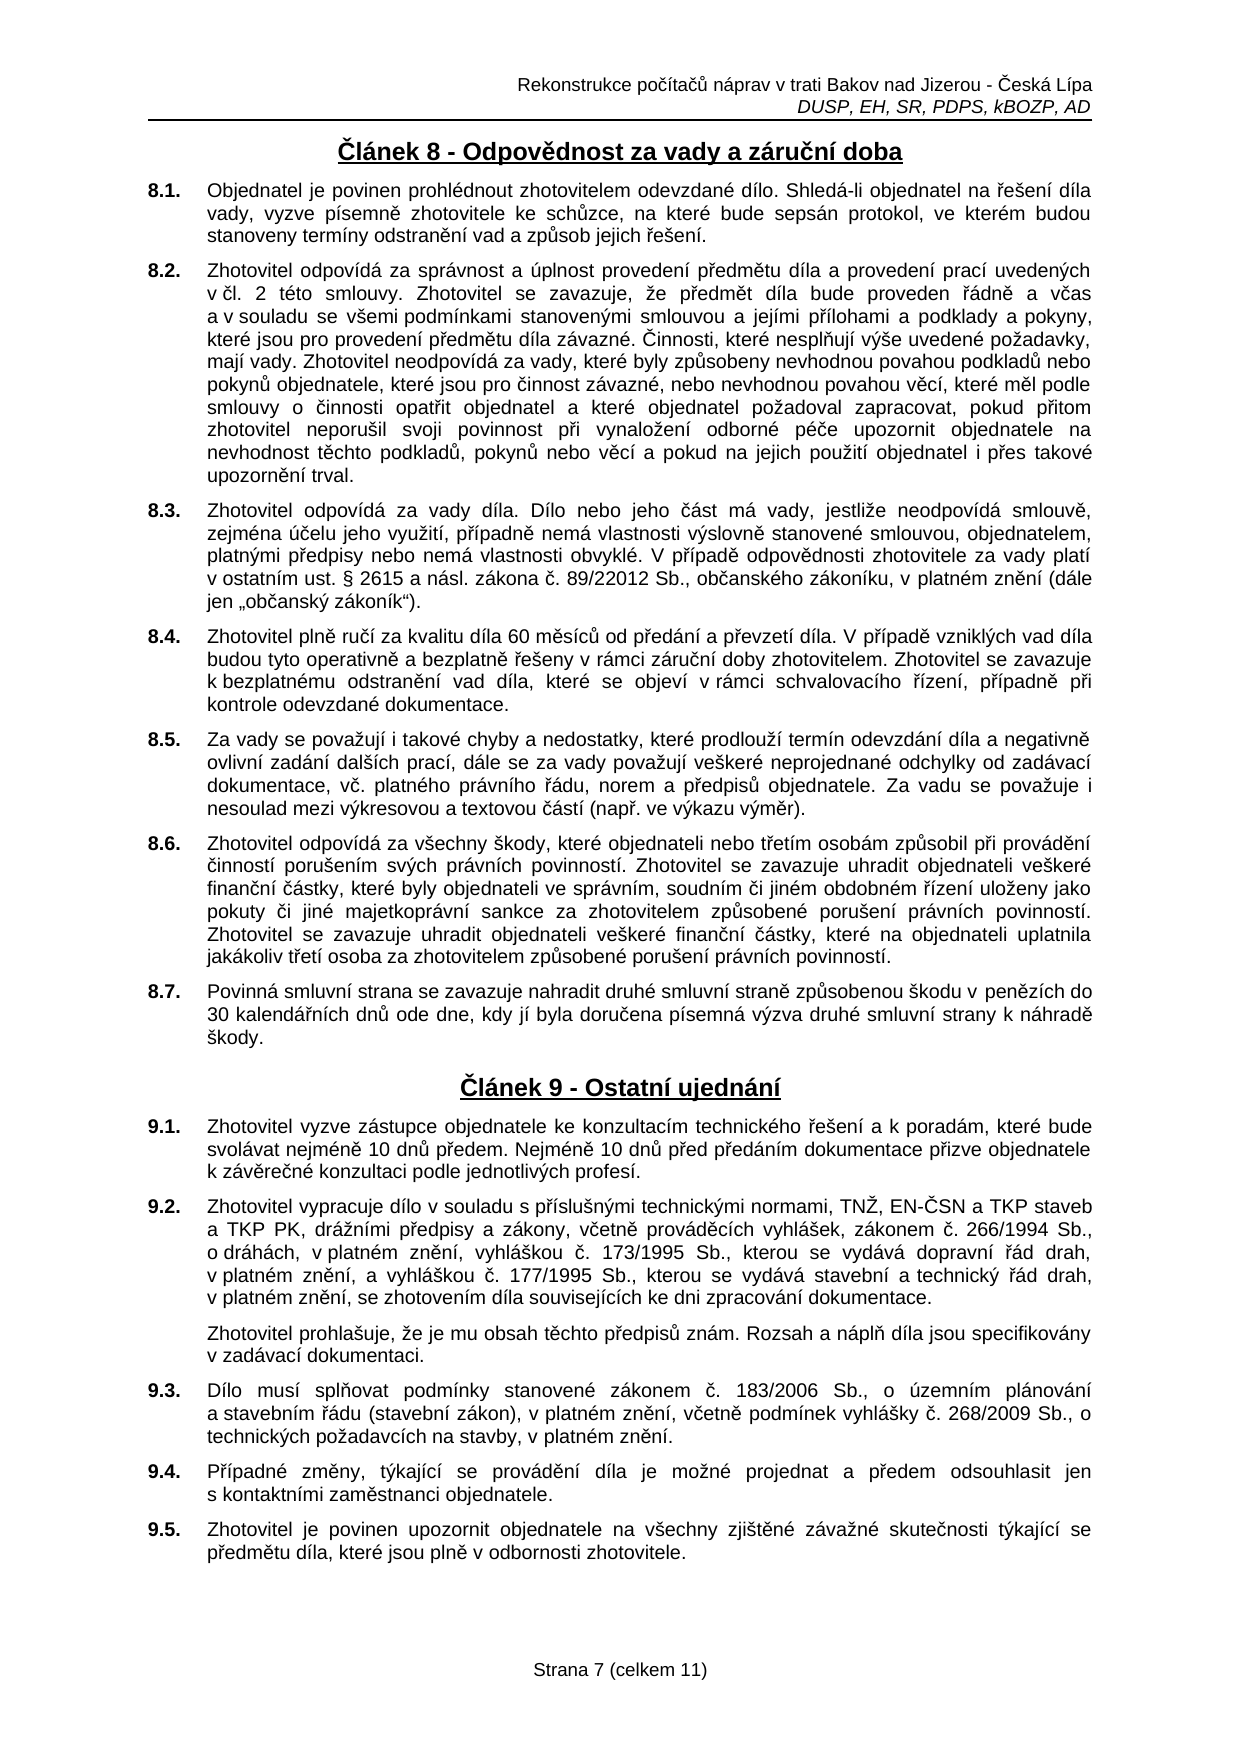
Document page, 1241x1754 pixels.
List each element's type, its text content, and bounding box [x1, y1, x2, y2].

text 8.6. Zhotovitel odpovídá za všechny škody, které objednateli nebo třetím osobám způsobil při provádění činností porušením svých právních povinností. Zhotovitel se zavazuje uhradit objednateli veškeré finanční částky, které byly objednateli ve správním, soudním či jiném obdobném řízení uloženy jako pokuty či jiné majetkoprávní sankce za zhotovitelem způsobené porušení právních povinností. Zhotovitel se zavazuje uhradit objednateli veškeré finanční částky, které na objednateli uplatnila jakákoliv třetí osoba za zhotovitelem způsobené porušení právních povinností. [148, 832, 1092, 968]
text 8.5. Za vady se považují i takové chyby a nedostatky, které prodlouží termín odevzdání díla a negativně ovlivní zadání dalších prací, dále se za vady považují veškeré neprojednané odchylky od zadávací dokumentace, vč. platného právního řádu, norem a předpisů objednatele. Za vadu se považuje i nesoulad mezi výkresovou a textovou částí (např. ve výkazu výměr). [148, 728, 1092, 819]
subtitle Článek 9 - Ostatní ujednání [148, 1073, 1092, 1102]
text Zhotovitel prohlašuje, že je mu obsah těchto předpisů znám. Rozsah a náplň díla jsou specifikovány v zadávací dokumentaci. [207, 1321, 1092, 1367]
text 8.1. Objednatel je povinen prohlédnout zhotovitelem odevzdané dílo. Shledá-li objednatel na řešení díla vady, vyzve písemně zhotovitele ke schůzce, na které bude sepsán protokol, ve kterém budou stanoveny termíny odstranění vad a způsob jejich řešení. [148, 179, 1092, 247]
text 9.5. Zhotovitel je povinen upozornit objednatele na všechny zjištěné závažné skutečnosti týkající se předmětu díla, které jsou plně v odbornosti zhotovitele. [148, 1518, 1092, 1563]
text 9.2. Zhotovitel vypracuje dílo v souladu s příslušnými technickými normami, TNŽ, EN-ČSN a TKP staveb a TKP PK, drážními předpisy a zákony, včetně prováděcích vyhlášek, zákonem č. 266/1994 Sb., o dráhách, v platném znění, vyhláškou č. 173/1995 Sb., kterou se vydává dopravní řád drah, v platném znění, a vyhláškou č. 177/1995 Sb., kterou se vydává stavební a technický řád drah, v platném znění, se zhotovením díla souvisejících ke dni zpracování dokumentace. [148, 1195, 1092, 1309]
subtitle Článek 8 - Odpovědnost za vady a záruční doba [148, 137, 1092, 166]
subtitle Zhotovitel odpovídá za vady díla. Dílo nebo jeho část má vady, jestliže neodpovídá smlouvě, zejména účelu jeho využití, případně nemá vlastnosti výslovně stanovené smlouvou, objednatelem, platnými předpisy nebo nemá vlastnosti obvyklé. V případě odpovědnosti zhotovitele za vady platí v ostatním ust. § 2615 a násl. zákona č. 89/22012 Sb., občanského zákoníku, v platném znění (dále jen „občanský zákoník“). [148, 499, 1092, 612]
text 9.3. Dílo musí splňovat podmínky stanovené zákonem č. 183/2006 Sb., o územním plánování a stavebním řádu (stavební zákon), v platném znění, včetně podmínek vyhlášky č. 268/2009 Sb., o technických požadavcích na stavby, v platném znění. [148, 1379, 1092, 1447]
subtitle Povinná smluvní strana se zavazuje nahradit druhé smluvní straně způsobenou škodu v penězích do 30 kalendářních dnů ode dne, kdy jí byla doručena písemná výzva druhé smluvní strany k náhradě škody. [148, 980, 1092, 1048]
text 9.4. Případné změny, týkající se provádění díla je možné projednat a předem odsouhlasit jen s kontaktními zaměstnanci objednatele. [148, 1460, 1092, 1505]
subtitle 8.2. Zhotovitel odpovídá za správnost a úplnost provedení předmětu díla a provedení prací uvedených v čl. 2 této smlouvy. Zhotovitel se zavazuje, že předmět díla bude proveden řádně a včas a v souladu se všemi podmínkami stanovenými smlouvou a jejími přílohami a podklady a pokyny, které jsou pro provedení předmětu díla závazné. Činnosti, které nesplňují výše uvedené požadavky, mají vady. Zhotovitel neodpovídá za vady, které byly způsobeny nevhodnou povahou podkladů nebo pokynů objednatele, které jsou pro činnost závazné, nebo nevhodnou povahou věcí, které měl podle smlouvy o činnosti opatřit objednatel a které objednatel požadoval zapracovat, pokud přitom zhotovitel neporušil svoji povinnost při vynaložení odborné péče upozornit objednatele na nevhodnost těchto podkladů, pokynů nebo věcí a pokud na jejich použití objednatel i přes takové upozornění trval. [148, 259, 1092, 486]
text 9.1. Zhotovitel vyzve zástupce objednatele ke konzultacím technického řešení a k poradám, které bude svolávat nejméně 10 dnů předem. Nejméně 10 dnů před předáním dokumentace přizve objednatele k závěrečné konzultaci podle jednotlivých profesí. [148, 1115, 1092, 1183]
text 8.4. Zhotovitel plně ručí za kvalitu díla 60 měsíců od předání a převzetí díla. V případě vzniklých vad díla budou tyto operativně a bezplatně řešeny v rámci záruční doby zhotovitelem. Zhotovitel se zavazuje k bezplatnému odstranění vad díla, které se objeví v rámci schvalovacího řízení, případně při kontrole odevzdané dokumentace. [148, 625, 1092, 716]
